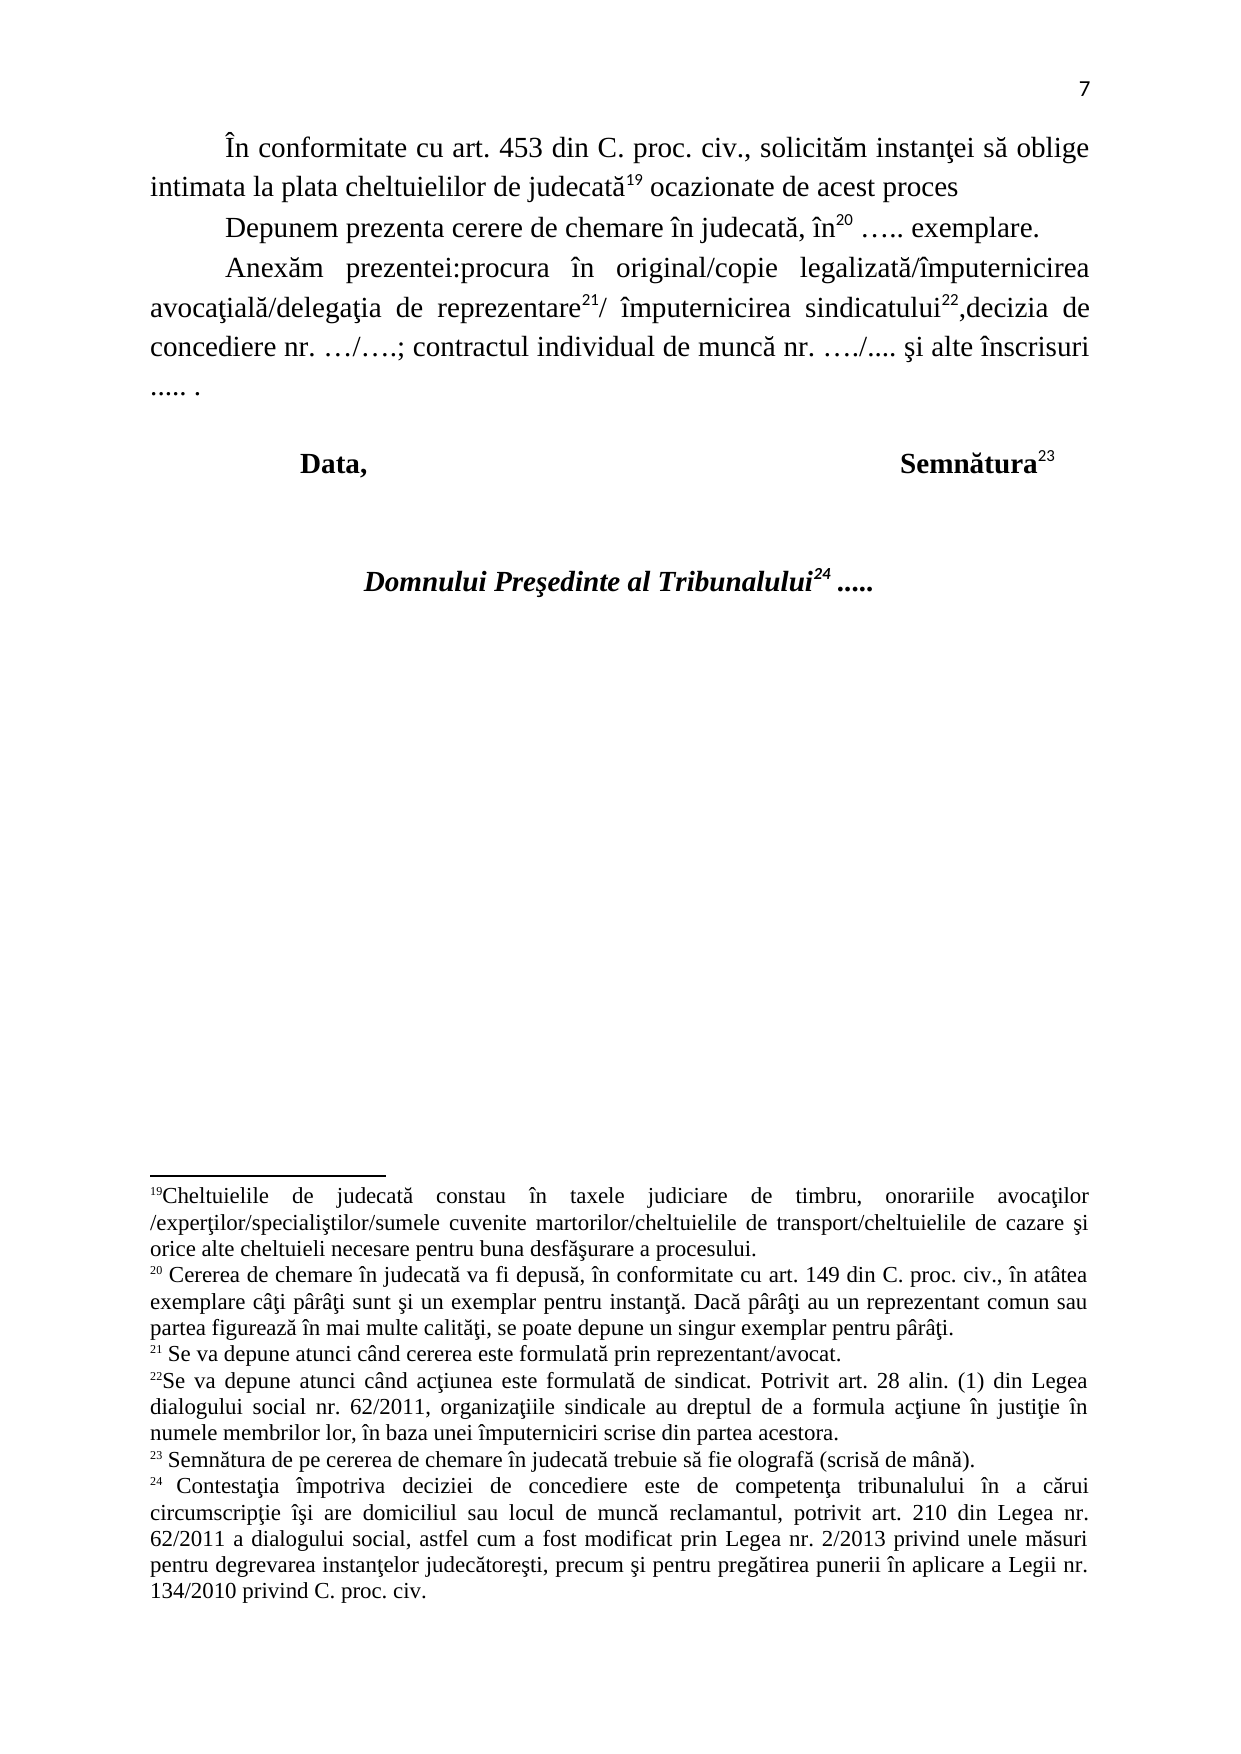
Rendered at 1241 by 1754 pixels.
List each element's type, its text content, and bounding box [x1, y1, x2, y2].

text Anexăm prezentei:procura în original/copie legalizată/împuternicirea avocaţială/delegaţia de reprezentare/ împuternicirea sindicatului,decizia de concediere nr. …/….; contractul individual de muncă nr. …./.... şi alte înscrisuri ..... . [150, 250, 1090, 402]
text Depunem prezenta cerere de chemare în judecată, în ….. exemplare. [150, 209, 1090, 245]
text În conformitate cu art. 453 din C. proc. civ., solicităm instanţei să oblige intimata la plata cheltuielilor de judecată ocazionate de acest proces [150, 130, 1090, 204]
text Domnului Preşedinte al Tribunalului ..... [150, 563, 1090, 599]
text Data, Semnătura [225, 445, 1090, 481]
